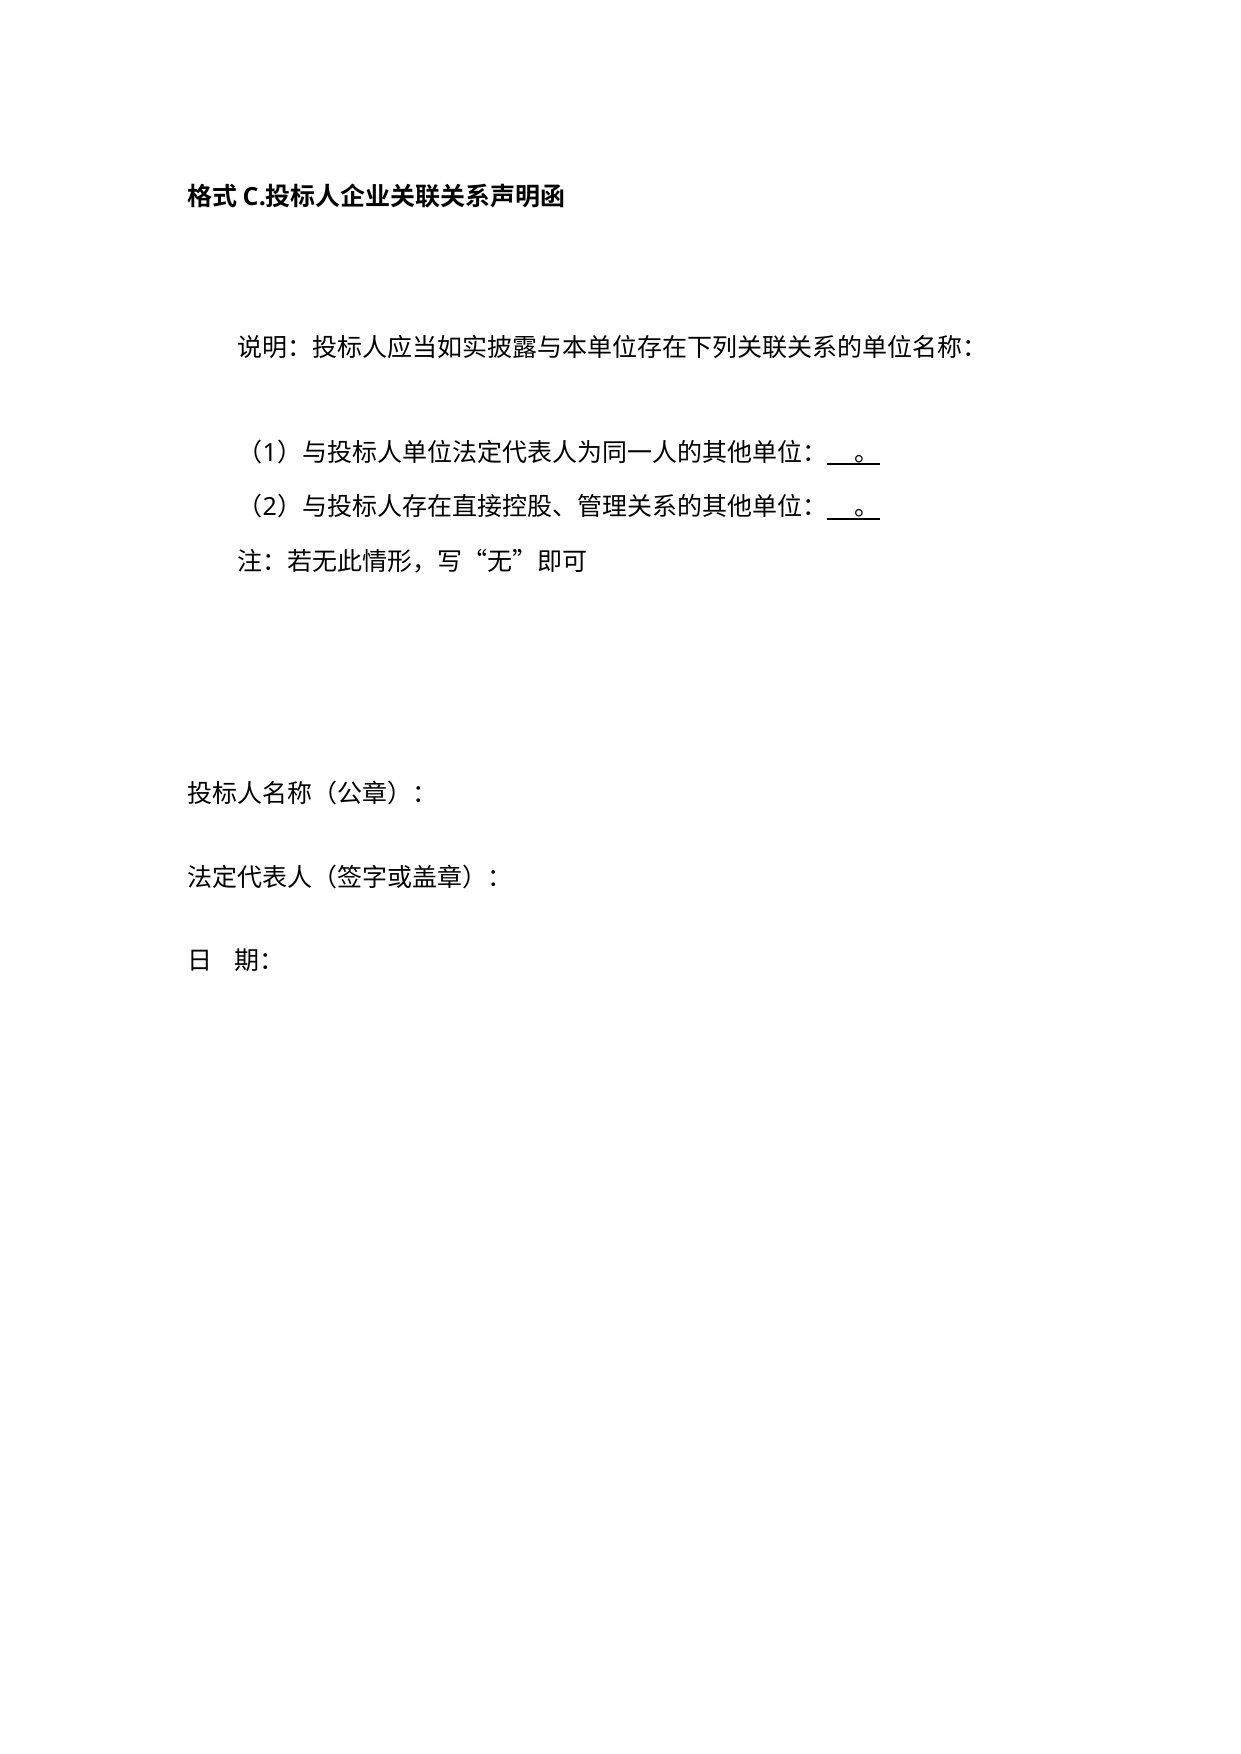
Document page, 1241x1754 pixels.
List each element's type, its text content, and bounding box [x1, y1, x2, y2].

text 格式C.投标人企业关联关系声明函 [187, 162, 1053, 227]
text 日 期： [187, 926, 1053, 991]
text 说明：投标人应当如实披露与本单位存在下列关联关系的单位名称： [187, 327, 1053, 363]
text （1）与投标人单位法定代表人为同一人的其他单位： 。 [187, 432, 1053, 469]
text （2）与投标人存在直接控股、管理关系的其他单位： 。 [187, 487, 1053, 523]
text 法定代表人（签字或盖章）： [187, 843, 1053, 908]
text 投标人名称（公章）： [187, 759, 1053, 824]
text 注：若无此情形，写“无”即可 [187, 541, 1053, 577]
